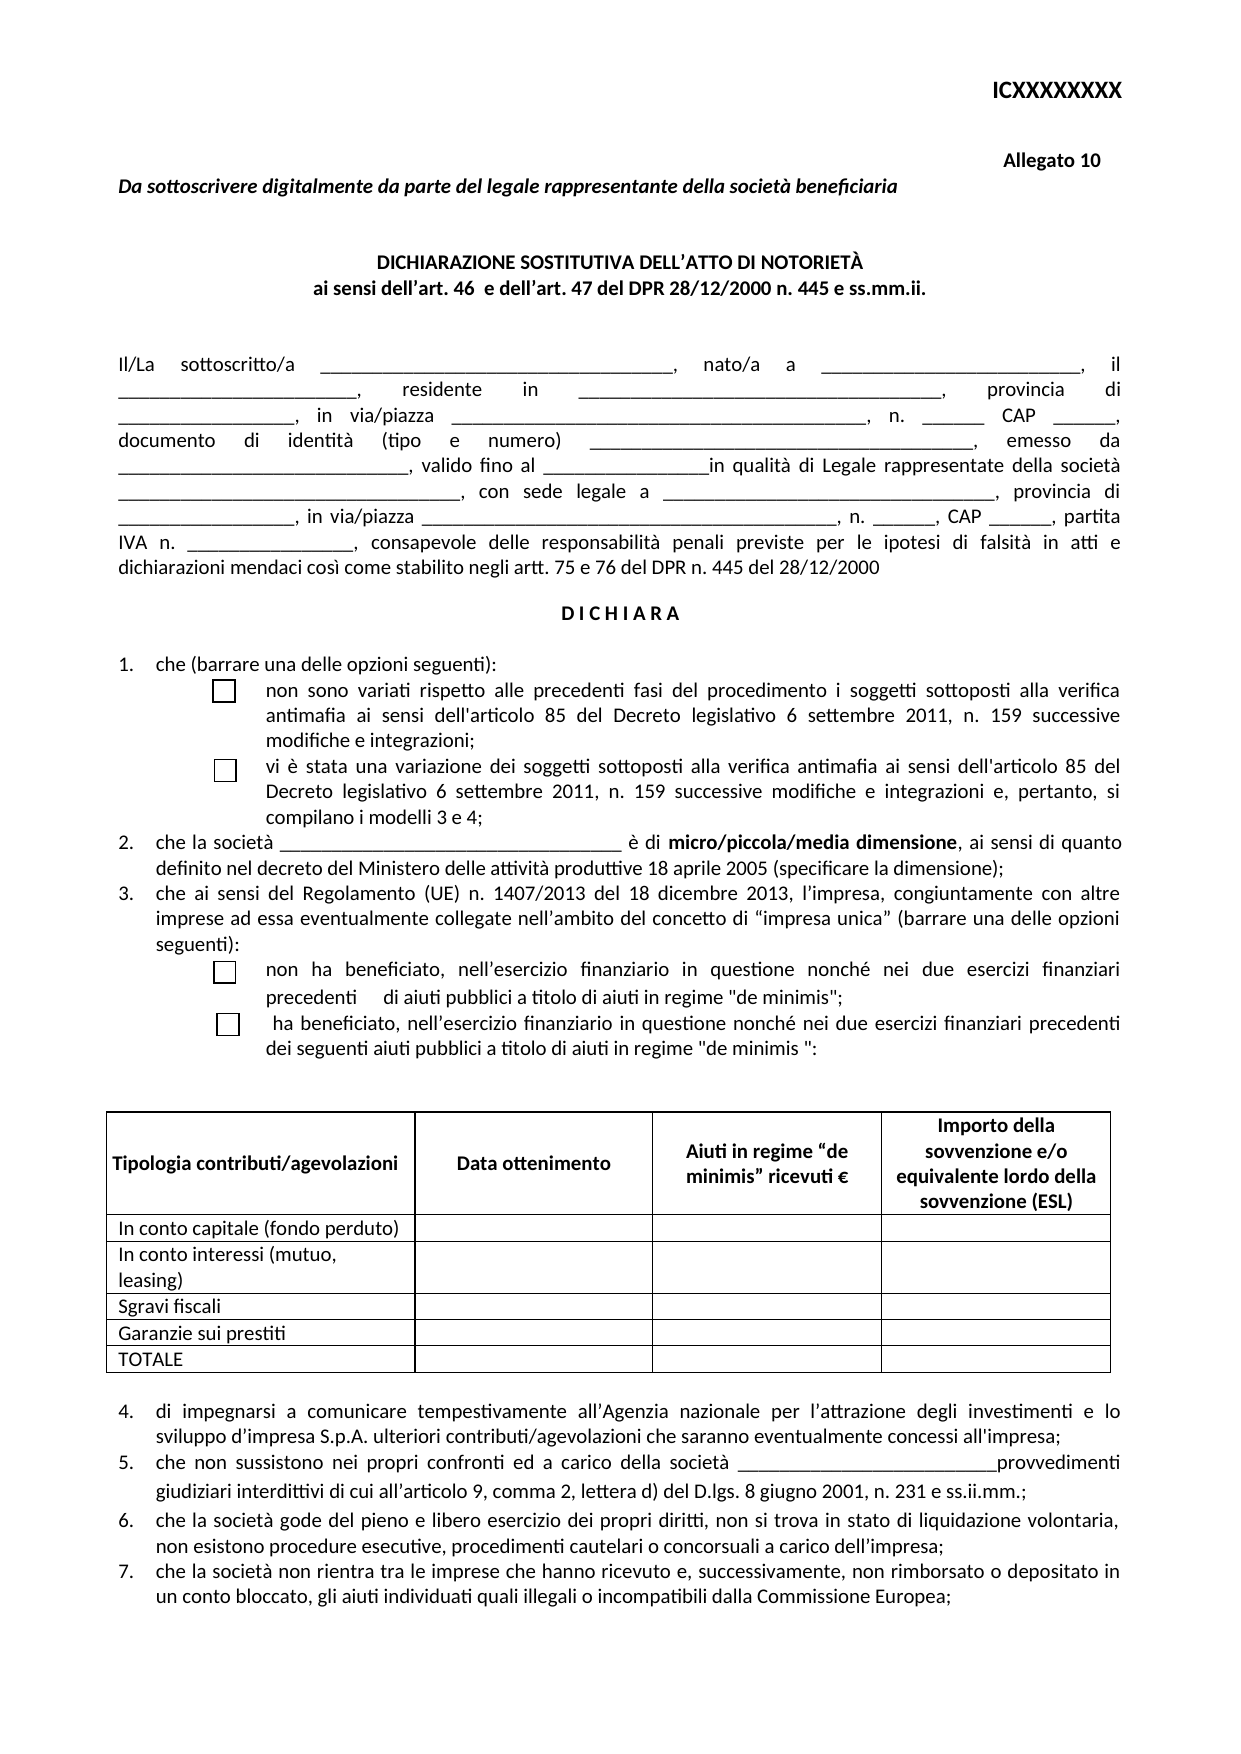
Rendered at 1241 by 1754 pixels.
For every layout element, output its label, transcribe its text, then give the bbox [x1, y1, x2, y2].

table_cell [653, 1320, 881, 1345]
table_cell [882, 1215, 1110, 1241]
text Allegato 10 [1003, 148, 1122, 173]
list non ha beneficiato, nell’esercizio finanziario in questione nonché nei due esercizi finanziari precedenti di aiuti pubblici a titolo di aiuti in regime "de minimis"; [266, 956, 1122, 1010]
list che ai sensi del Regolamento (UE) n. 1407/2013 del 18 dicembre 2013, l’impresa, congiuntamente con altre imprese ad essa eventualmente collegate nell’ambito del concetto di “impresa unica” (barrare una delle opzioni seguenti): [118, 880, 1122, 956]
table_header Data ottenimento [416, 1113, 652, 1214]
list che la società gode del pieno e libero esercizio dei propri diritti, non si trova in stato di liquidazione volontaria, non esistono procedure esecutive, procedimenti cautelari o concorsuali a carico dell’impresa; [118, 1507, 1122, 1558]
table_cell [653, 1346, 881, 1372]
text ai sensi dell’art. 46 e dell’art. 47 del DPR 28/12/2000 n. 445 e ss.mm.ii. [118, 275, 1122, 300]
text D I C H I A R A [118, 601, 1122, 626]
list che la società _________________________________ è di micro/piccola/media dimensione, ai sensi di quanto definito nel decreto del Ministero delle attività produttive 18 aprile 2005 (specificare la dimensione); [118, 829, 1122, 880]
table_cell Sgravi fiscali [107, 1294, 414, 1319]
table_cell [882, 1320, 1110, 1345]
table_cell [416, 1294, 652, 1319]
table_cell [882, 1346, 1110, 1372]
table_cell In conto interessi (mutuo, leasing) [107, 1242, 414, 1292]
table_header Tipologia contributi/agevolazioni [107, 1113, 414, 1214]
text Da sottoscrivere digitalmente da parte del legale rappresentante della società beneficiaria [118, 173, 1122, 198]
table_cell Garanzie sui prestiti [107, 1320, 414, 1345]
table_cell [653, 1294, 881, 1319]
table_cell [416, 1346, 652, 1372]
list che non sussistono nei propri confronti ed a carico della società _________________________provvedimenti giudiziari interdittivi di cui all’articolo 9, comma 2, lettera d) del D.lgs. 8 giugno 2001, n. 231 e ss.ii.mm.; [118, 1449, 1122, 1504]
table_cell [882, 1294, 1110, 1319]
text Il/La sottoscritto/a __________________________________, nato/a a _________________________, il _______________________, residente in ___________________________________, provincia di _________________, in via/piazza ________________________________________, n. ______ CAP ______, documento di identità (tipo e numero) _____________________________________, emesso da ____________________________, valido fino al ________________in qualità di Legale rappresentate della società _________________________________, con sede legale a ________________________________, provincia di _________________, in via/piazza ________________________________________, n. ______, CAP ______, partita IVA n. ________________, consapevole delle responsabilità penali previste per le ipotesi di falsità in atti e dichiarazioni mendaci così come stabilito negli artt. 75 e 76 del DPR n. 445 del 28/12/2000 [118, 351, 1122, 580]
list di impegnarsi a comunicare tempestivamente all’Agenzia nazionale per l’attrazione degli investimenti e lo sviluppo d’impresa S.p.A. ulteriori contributi/agevolazioni che saranno eventualmente concessi all'impresa; [118, 1398, 1122, 1449]
table_cell [416, 1242, 652, 1292]
table_cell [653, 1242, 881, 1292]
text DICHIARAZIONE SOSTITUTIVA DELL’ATTO DI NOTORIETÀ [118, 249, 1122, 275]
table_cell [416, 1215, 652, 1241]
text non sono variati rispetto alle precedenti fasi del procedimento i soggetti sottoposti alla verifica antimafia ai sensi dell'articolo 85 del Decreto legislativo 6 settembre 2011, n. 159 successive modifiche e integrazioni; [266, 677, 1122, 753]
table_cell [416, 1320, 652, 1345]
table_header Aiuti in regime “de minimis” ricevuti € [653, 1113, 881, 1214]
table_cell [882, 1242, 1110, 1292]
table_cell [653, 1215, 881, 1241]
text vi è stata una variazione dei soggetti sottoposti alla verifica antimafia ai sensi dell'articolo 85 del Decreto legislativo 6 settembre 2011, n. 159 successive modifiche e integrazioni e, pertanto, si compilano i modelli 3 e 4; [266, 753, 1122, 829]
table_cell In conto capitale (fondo perduto) [107, 1215, 414, 1241]
text ha beneficiato, nell’esercizio finanziario in questione nonché nei due esercizi finanziari precedenti dei seguenti aiuti pubblici a titolo di aiuti in regime "de minimis ": [266, 1010, 1122, 1061]
list che la società non rientra tra le imprese che hanno ricevuto e, successivamente, non rimborsato o depositato in un conto bloccato, gli aiuti individuati quali illegali o incompatibili dalla Commissione Europea; [118, 1558, 1122, 1609]
table_cell TOTALE [107, 1346, 414, 1372]
list che (barrare una delle opzioni seguenti): [118, 651, 1122, 677]
table_header Importo della sovvenzione e/o equivalente lordo della sovvenzione (ESL) [882, 1113, 1110, 1214]
